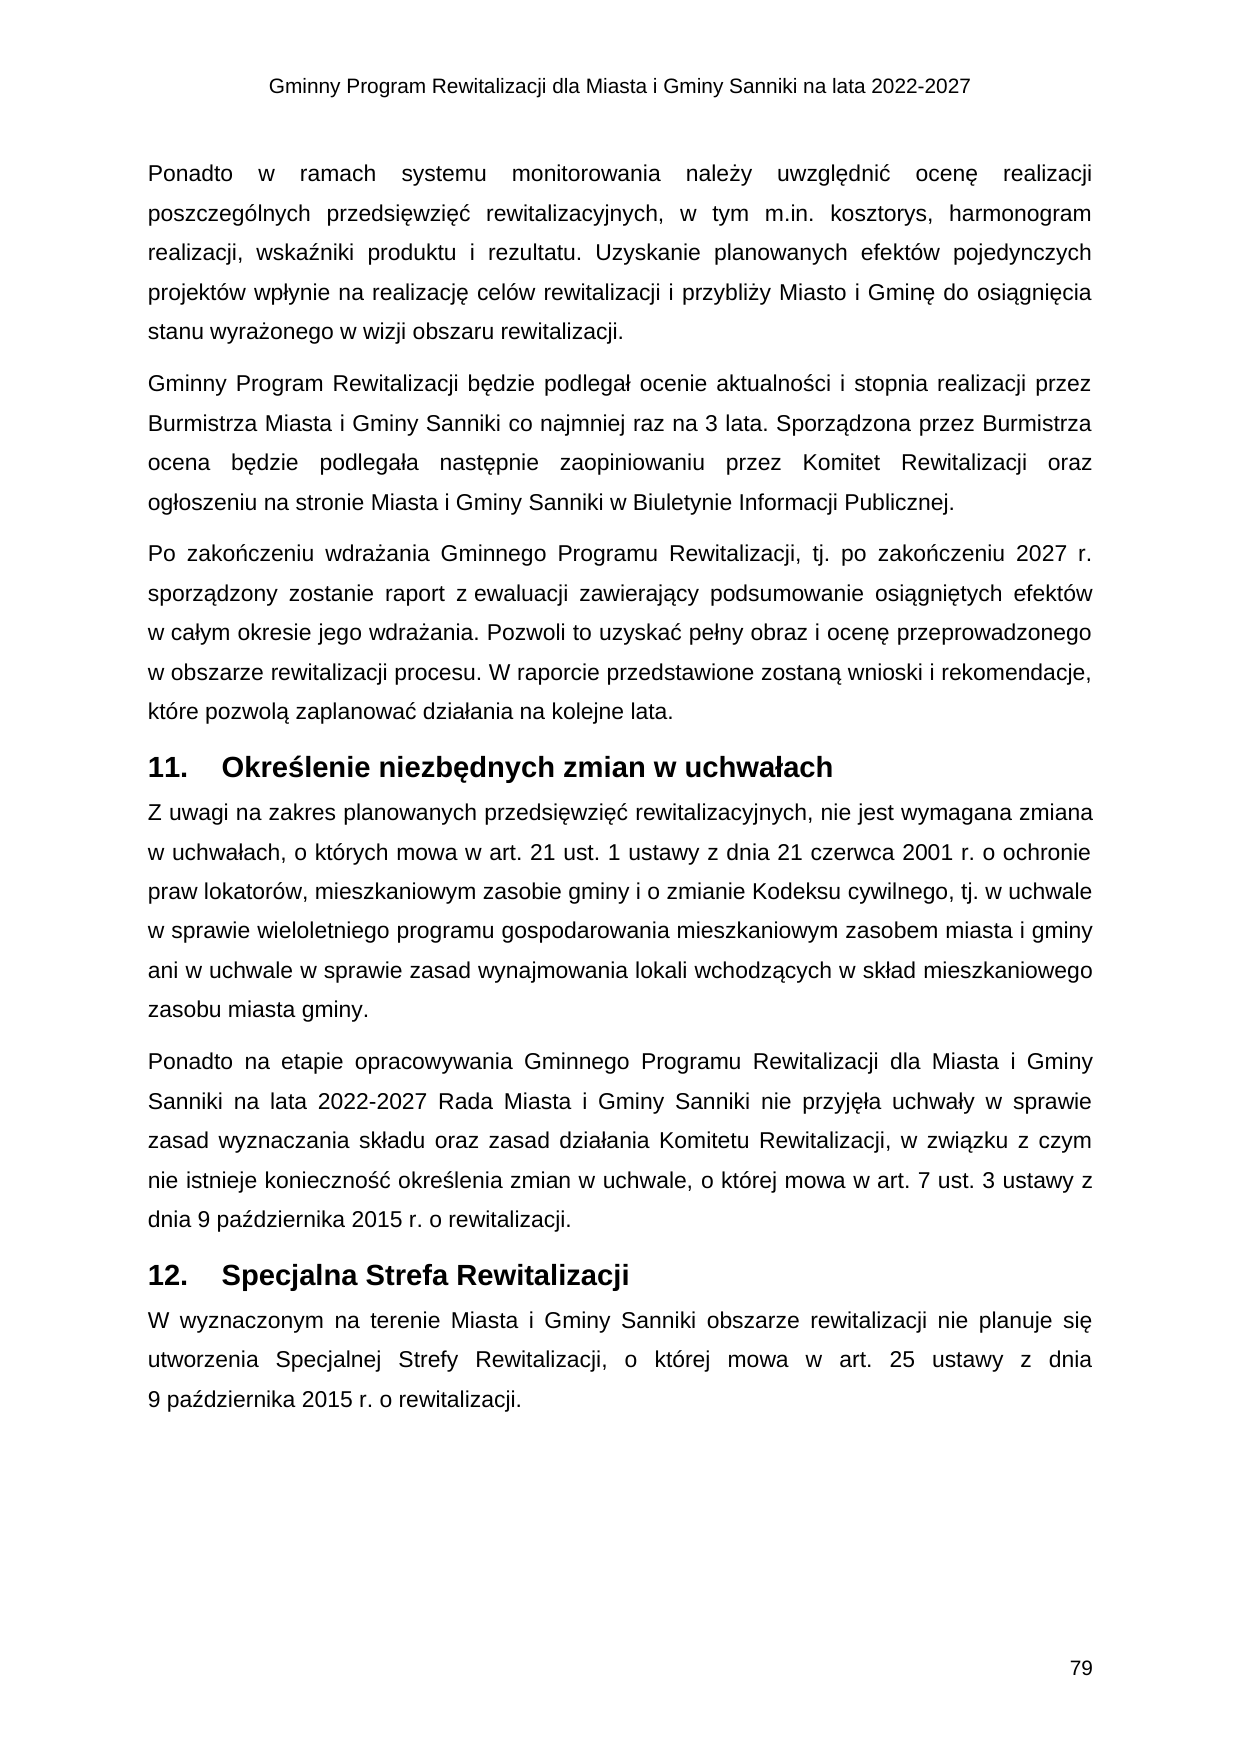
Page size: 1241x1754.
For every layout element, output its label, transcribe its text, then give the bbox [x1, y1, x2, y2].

text Ponadto w ramach systemu monitorowania należy uwzględnić ocenę realizacji poszczególnych przedsięwzięć rewitalizacyjnych, w tym m.in. kosztorys, harmonogram realizacji, wskaźniki produktu i rezultatu. Uzyskanie planowanych efektów pojedynczych projektów wpłynie na realizację celów rewitalizacji i przybliży Miasto i Gminę do osiągnięcia stanu wyrażonego w wizji obszaru rewitalizacji. [148, 160, 1093, 344]
text Gminny Program Rewitalizacji będzie podlegał ocenie aktualności i stopnia realizacji przez Burmistrza Miasta i Gminy Sanniki co najmniej raz na 3 lata. Sporządzona przez Burmistrza ocena będzie podlegała następnie zaopiniowaniu przez Komitet Rewitalizacji oraz ogłoszeniu na stronie Miasta i Gminy Sanniki w Biuletynie Informacji Publicznej. [148, 370, 1093, 515]
text W wyznaczonym na terenie Miasta i Gminy Sanniki obszarze rewitalizacji nie planuje się utworzenia Specjalnej Strefy Rewitalizacji, o której mowa w art. 25 ustawy z dnia 9 października 2015 r. o rewitalizacji. [148, 1307, 1093, 1412]
subtitle Specjalna Strefa Rewitalizacji [148, 1258, 1093, 1292]
subtitle Określenie niezbędnych zmian w uchwałach [148, 750, 1093, 784]
text Ponadto na etapie opracowywania Gminnego Programu Rewitalizacji dla Miasta i Gminy Sanniki na lata 2022-2027 Rada Miasta i Gminy Sanniki nie przyjęła uchwały w sprawie zasad wyznaczania składu oraz zasad działania Komitetu Rewitalizacji, w związku z czym nie istnieje konieczność określenia zmian w uchwale, o której mowa w art. 7 ust. 3 ustawy z dnia 9 października 2015 r. o rewitalizacji. [148, 1048, 1093, 1233]
text Po zakończeniu wdrażania Gminnego Programu Rewitalizacji, tj. po zakończeniu 2027 r. sporządzony zostanie raport z ewaluacji zawierający podsumowanie osiągniętych efektów w całym okresie jego wdrażania. Pozwoli to uzyskać pełny obraz i ocenę przeprowadzonego w obszarze rewitalizacji procesu. W raporcie przedstawione zostaną wnioski i rekomendacje, które pozwolą zaplanować działania na kolejne lata. [148, 540, 1093, 725]
text Z uwagi na zakres planowanych przedsięwzięć rewitalizacyjnych, nie jest wymagana zmiana w uchwałach, o których mowa w art. 21 ust. 1 ustawy z dnia 21 czerwca 2001 r. o ochronie praw lokatorów, mieszkaniowym zasobie gminy i o zmianie Kodeksu cywilnego, tj. w uchwale w sprawie wieloletniego programu gospodarowania mieszkaniowym zasobem miasta i gminy ani w uchwale w sprawie zasad wynajmowania lokali wchodzących w skład mieszkaniowego zasobu miasta gminy. [148, 799, 1093, 1023]
